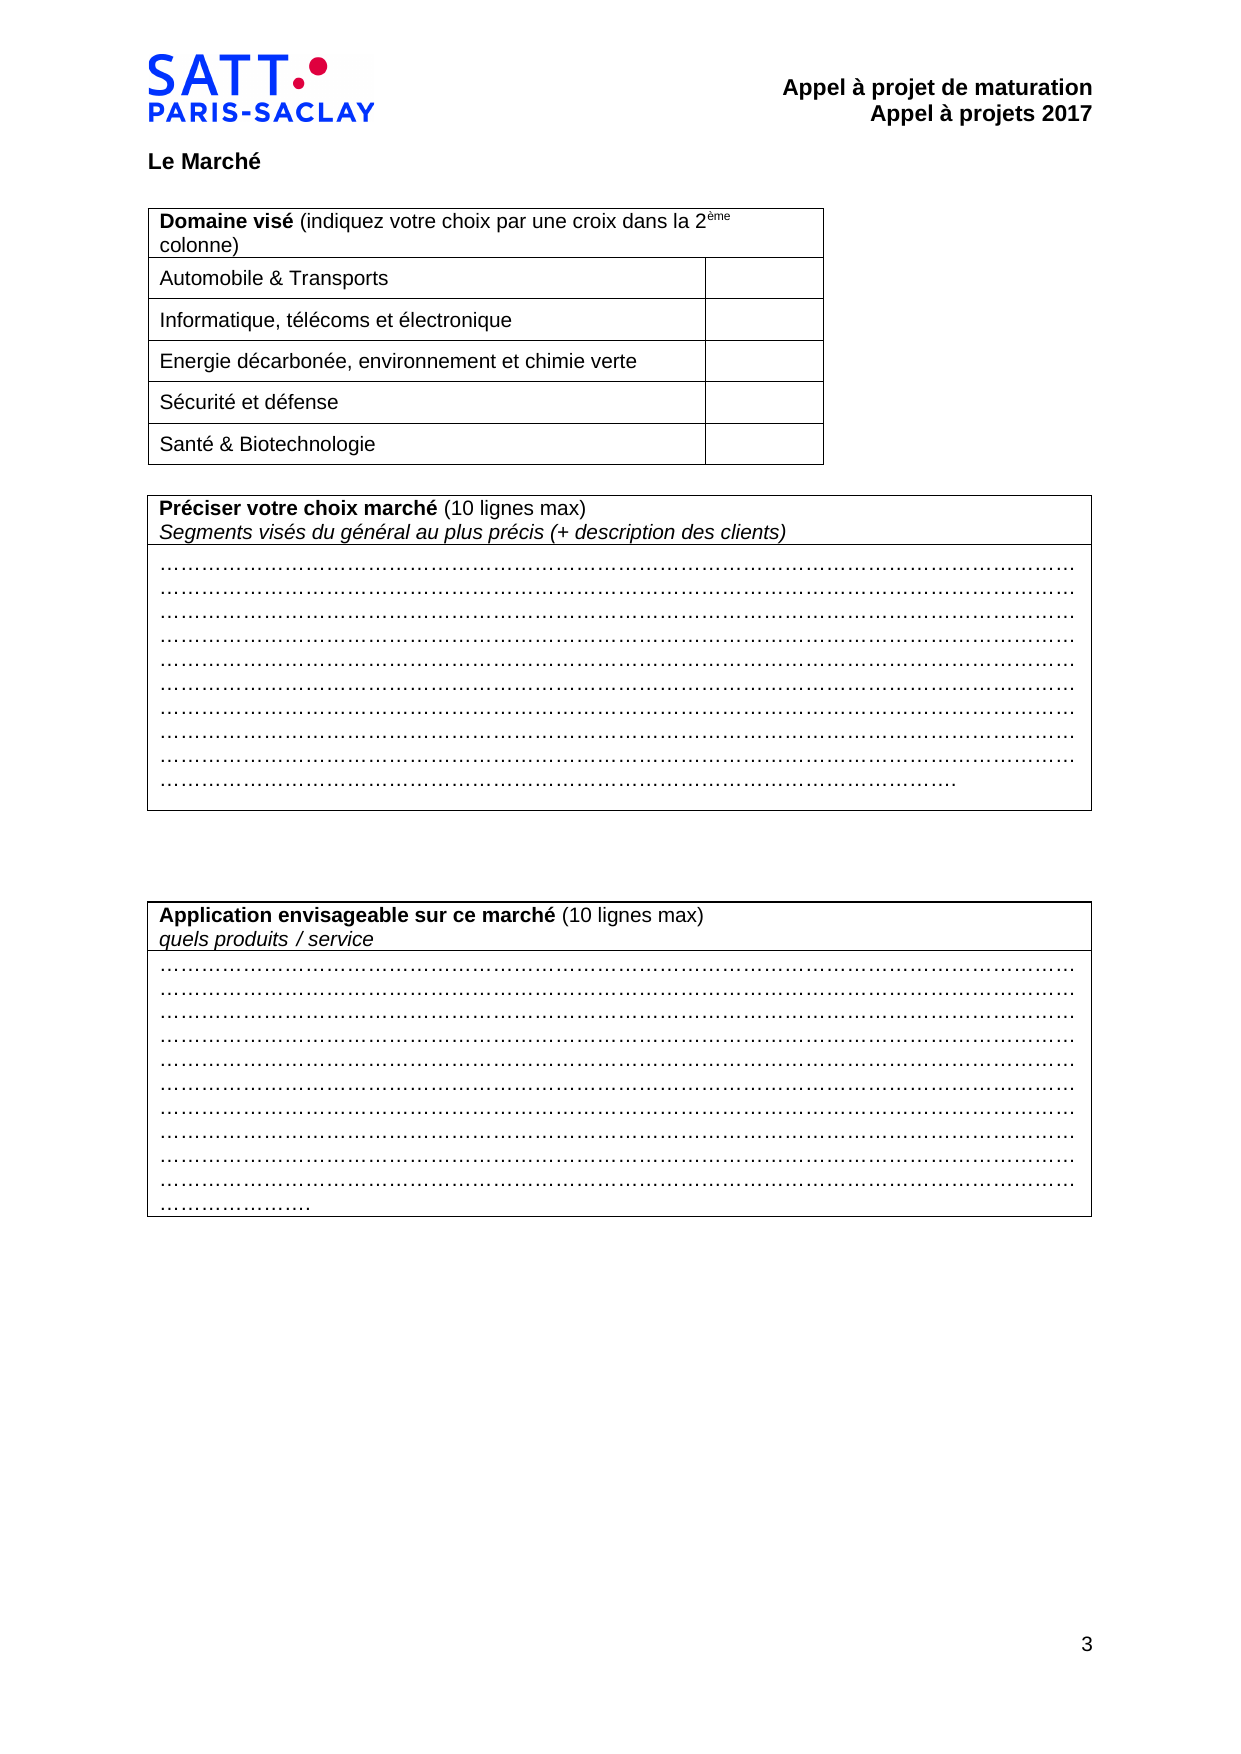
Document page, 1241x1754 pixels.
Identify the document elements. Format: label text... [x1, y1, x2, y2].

table_cell [706, 382, 823, 422]
picture [148, 54, 375, 122]
table_cell Energie décarbonée, environnement et chimie verte [149, 341, 705, 381]
table_cell Informatique, télécoms et électronique [149, 299, 705, 340]
table_cell [706, 424, 823, 464]
table_cell ………………………………………………………………………………………………………………………………………………………………………………………………………………………………………………………………………………………………………………………………………………………………………………………………………………………………………………………………………………………………………………………………………………………………………………………………………………………………………………………………………………………………………………………………………………………………………………………………………………………………………………………………………………………………………………………………………………………………………………………………………………………………………………………………………………………………………………………………………………………………………………………………………………………………………. [148, 951, 1091, 1216]
table_header Application envisageable sur ce marché (10 lignes max) quels produits / service [148, 903, 1091, 950]
table_header Domaine visé (indiquez votre choix par une croix dans la 2ème colonne) [149, 209, 823, 257]
table_cell Automobile & Transports [149, 258, 705, 298]
table_cell [706, 341, 823, 381]
text Le Marché [148, 148, 1093, 174]
table_cell [706, 258, 823, 298]
table_header Préciser votre choix marché (10 lignes max) Segments visés du général au plus précis (+ description des clients) [148, 496, 1091, 544]
table_cell Santé & Biotechnologie [149, 424, 705, 464]
table_cell Sécurité et défense [149, 382, 705, 422]
table_cell ……………………………………………………………………………………………………………………………………………………………………………………………………………………………………………………………………………………………………………………………………………………………………………………………………………………………………………………………………………………………………………………………………………………………………………………………………………………………………………………………………………………………………………………………………………………………………………………………………………………………………………………………………………………………………………………………………………………………………………………………………………………………………………………………………………………………………………………………………………………………………………………………………. [148, 545, 1091, 810]
table_cell [706, 299, 823, 340]
